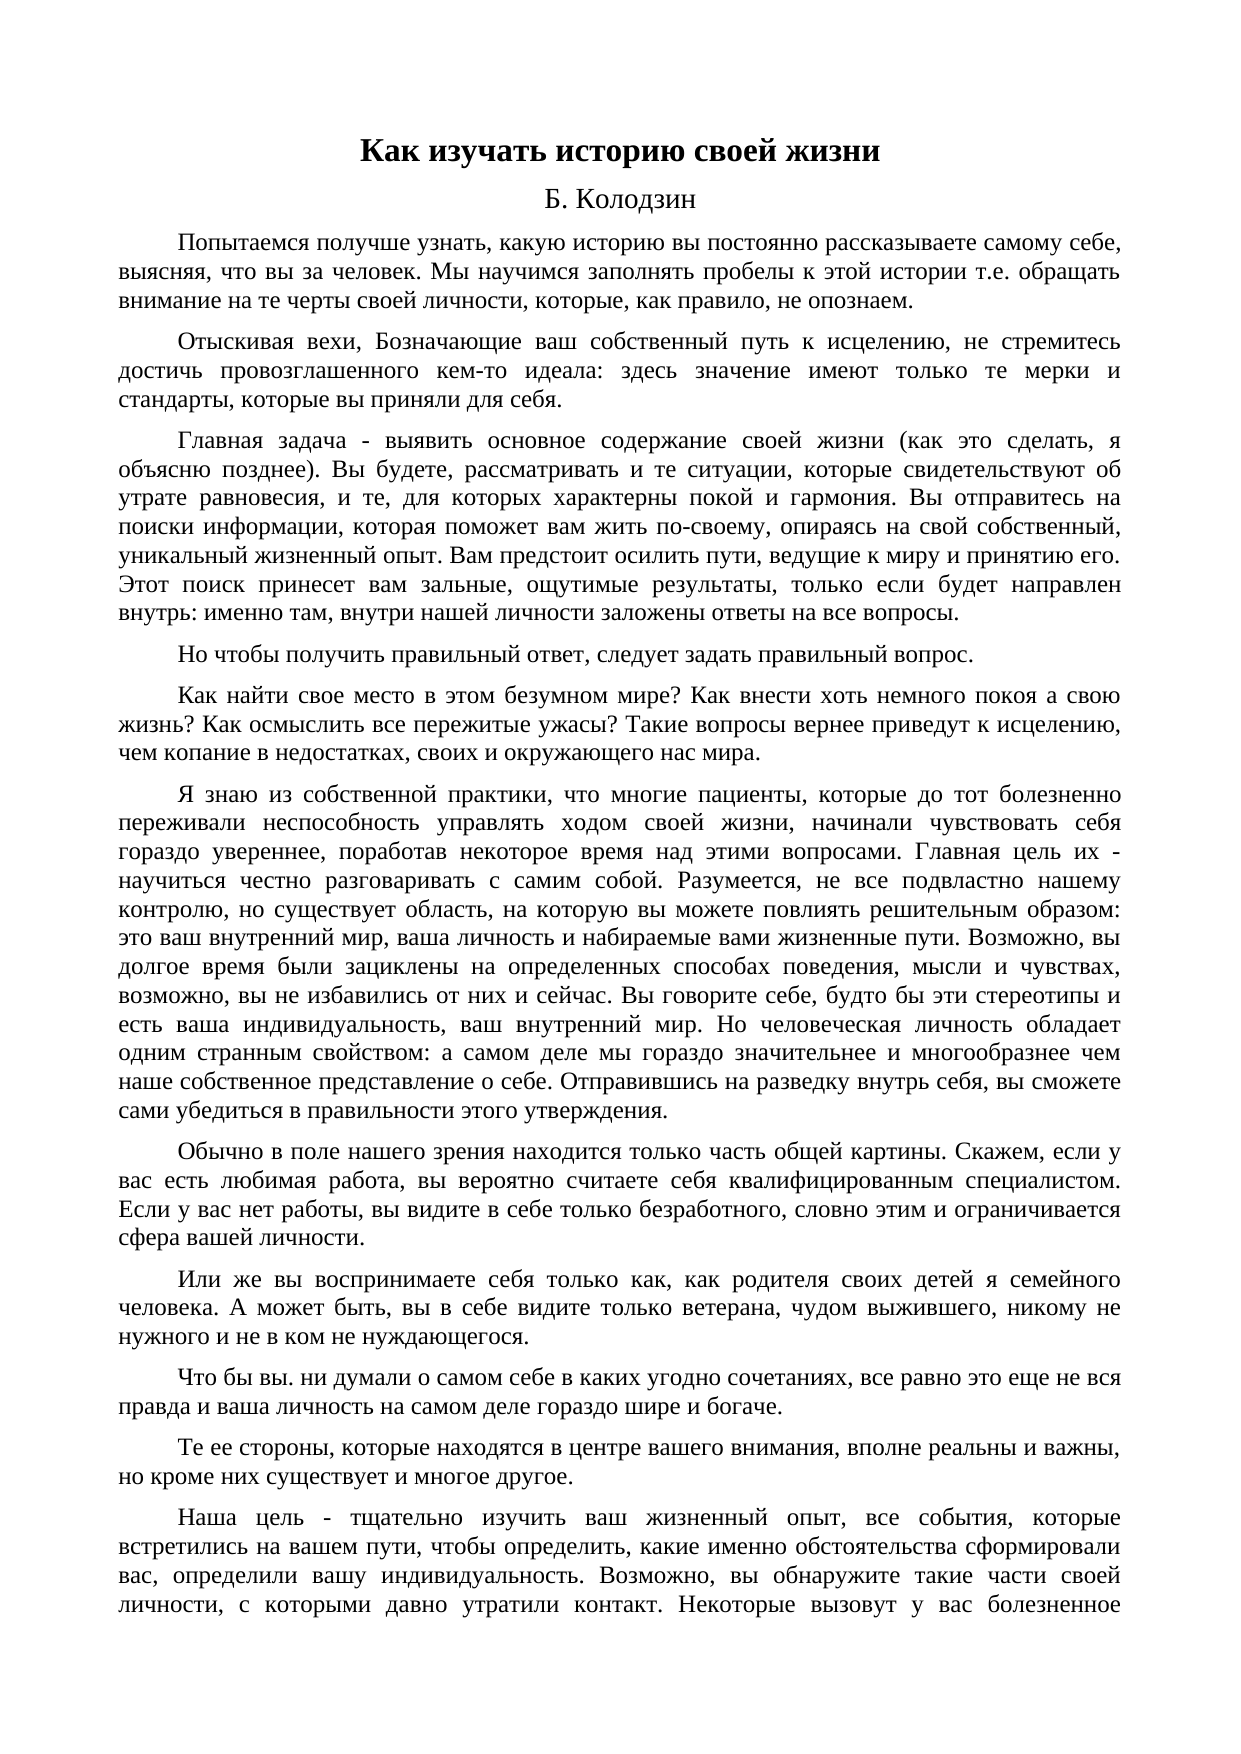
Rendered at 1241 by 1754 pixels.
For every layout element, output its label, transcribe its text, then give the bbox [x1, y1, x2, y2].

text Попытаемся получше узнать, какую историю вы постоянно рассказываете самому себе, выясняя, что вы за человек. Мы научимся заполнять пробелы к этой истории т.е. обращать внимание на те черты своей личности, которые, как правило, не опознаем. [118, 227, 1122, 314]
text Обычно в поле нашего зрения находится только часть общей картины. Скажем, если у вас есть любимая работа, вы вероятно считаете себя квалифицированным специалистом. Если у вас нет работы, вы видите в себе только безработного, словно этим и ограничивается сфера вашей личности. [118, 1136, 1122, 1251]
text Что бы вы. ни думали о самом себе в каких угодно сочетаниях, все равно это еще не вся правда и ваша личность на самом деле гораздо шире и богаче. [118, 1362, 1122, 1420]
text Б. Колодзин [118, 181, 1122, 215]
text Как изучать историю своей жизни [118, 131, 1122, 169]
text Те ее стороны, которые находятся в центре вашего внимания, вполне реальны и важны, но кроме них существует и многое другое. [118, 1432, 1122, 1490]
text Отыскивая вехи, Бозначающие ваш собственный путь к исцелению, не стремитесь достичь провозглашенного кем-то идеала: здесь значение имеют только те мерки и стандарты, которые вы приняли для себя. [118, 326, 1122, 412]
text Главная задача - выявить основное содержание своей жизни (как это сделать, я объясню позднее). Вы будете, рассматривать и те ситуации, которые свидетельствуют об утрате равновесия, и те, для которых характерны покой и гармония. Вы отправитесь на поиски информации, которая поможет вам жить по-своему, опираясь на свой собственный, уникальный жизненный опыт. Вам предстоит осилить пути, ведущие к миру и принятию его. Этот поиск принесет вам зальные, ощутимые результаты, только если будет направлен внутрь: именно там, внутри нашей личности заложены ответы на все вопросы. [118, 425, 1122, 626]
text Я знаю из собственной практики, что многие пациенты, которые до тот болезненно переживали неспособность управлять ходом своей жизни, начинали чувствовать себя гораздо увереннее, поработав некоторое время над этими вопросами. Главная цель их - научиться честно разговаривать с самим собой. Разумеется, не все подвластно нашему контролю, но существует область, на которую вы можете повлиять решительным образом: это ваш внутренний мир, ваша личность и набираемые вами жизненные пути. Возможно, вы долгое время были зациклены на определенных способах поведения, мысли и чувствах, возможно, вы не избавились от них и сейчас. Вы говорите себе, будто бы эти стереотипы и есть ваша индивидуальность, ваш внутренний мир. Но человеческая личность обладает одним странным свойством: а самом деле мы гораздо значительнее и многообразнее чем наше собственное представление о себе. Отправившись на разведку внутрь себя, вы сможете сами убедиться в правильности этого утверждения. [118, 779, 1122, 1124]
text Как найти свое место в этом безумном мире? Как внести хоть немного покоя а свою жизнь? Как осмыслить все пережитые ужасы? Такие вопросы вернее приведут к исцелению, чем копание в недостатках, своих и окружающего нас мира. [118, 680, 1122, 766]
text Но чтобы получить правильный ответ, следует задать правильный вопрос. [118, 639, 1122, 667]
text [118, 1502, 1122, 1617]
text Или же вы воспринимаете себя только как, как родителя своих детей я семейного человека. А может быть, вы в себе видите только ветерана, чудом выжившего, никому не нужного и не в ком не нуждающегося. [118, 1264, 1122, 1350]
